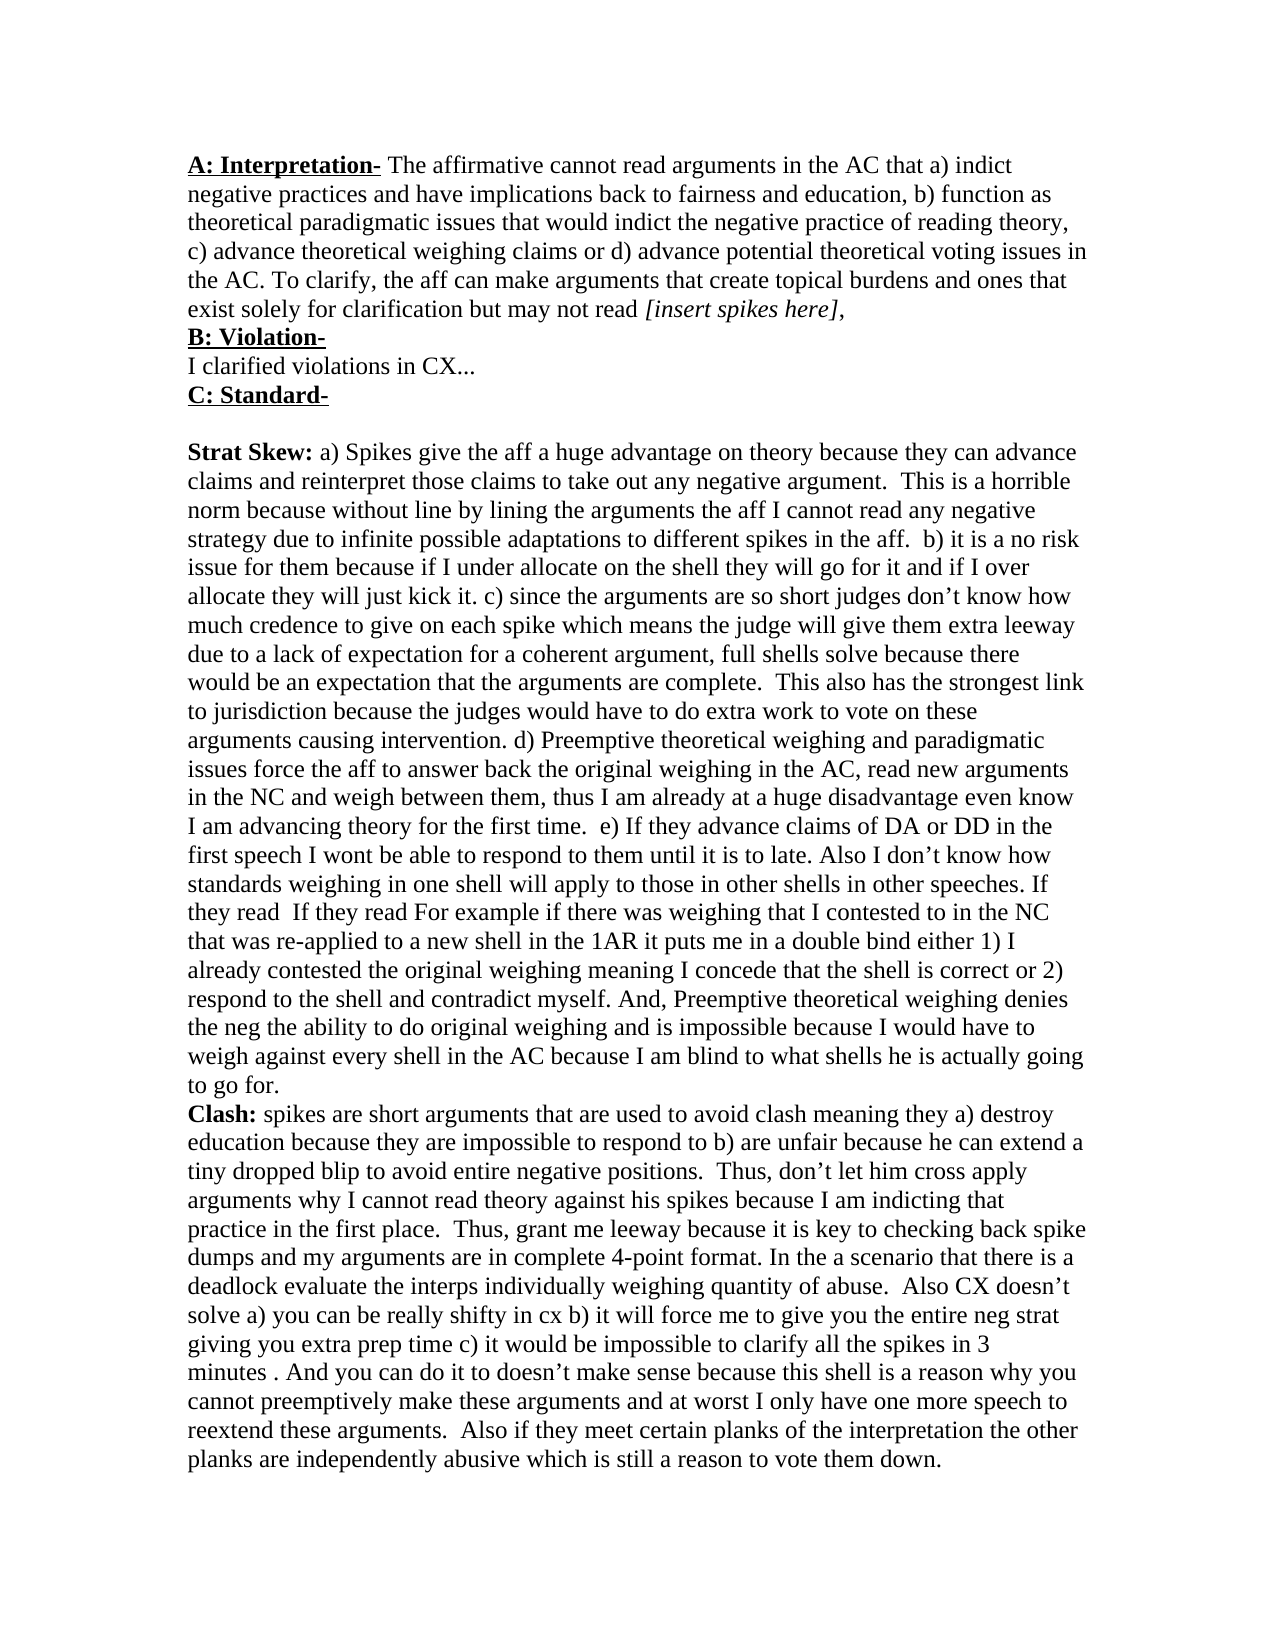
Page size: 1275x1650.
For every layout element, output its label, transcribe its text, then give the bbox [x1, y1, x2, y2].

text Clash: spikes are short arguments that are used to avoid clash meaning they a) destroy education because they are impossible to respond to b) are unfair because he can extend a tiny dropped blip to avoid entire negative positions. Thus, don’t let him cross apply arguments why I cannot read theory against his spikes because I am indicting that practice in the first place. Thus, grant me leeway because it is key to checking back spike dumps and my arguments are in complete 4-point format. In the a scenario that there is a deadlock evaluate the interps individually weighing quantity of abuse. Also CX doesn’t solve a) you can be really shifty in cx b) it will force me to give you the entire neg strat giving you extra prep time c) it would be impossible to clarify all the spikes in 3 minutes . And you can do it to doesn’t make sense because this shell is a reason why you cannot preemptively make these arguments and at worst I only have one more speech to reextend these arguments. Also if they meet certain planks of the interpretation the other planks are independently abusive which is still a reason to vote them down. [187, 1099, 1087, 1472]
text I clarified violations in CX... [187, 351, 1087, 380]
text Strat Skew: a) Spikes give the aff a huge advantage on theory because they can advance claims and reinterpret those claims to take out any negative argument. This is a horrible norm because without line by lining the arguments the aff I cannot read any negative strategy due to infinite possible adaptations to different spikes in the aff. b) it is a no risk issue for them because if I under allocate on the shell they will go for it and if I over allocate they will just kick it. c) since the arguments are so short judges don’t know how much credence to give on each spike which means the judge will give them extra leeway due to a lack of expectation for a coherent argument, full shells solve because there would be an expectation that the arguments are complete. This also has the strongest link to jurisdiction because the judges would have to do extra work to vote on these arguments causing intervention. d) Preemptive theoretical weighing and paradigmatic issues force the aff to answer back the original weighing in the AC, read new arguments in the NC and weigh between them, thus I am already at a huge disadvantage even know I am advancing theory for the first time. e) If they advance claims of DA or DD in the first speech I wont be able to respond to them until it is to late. Also I don’t know how standards weighing in one shell will apply to those in other shells in other speeches. If they read If they read For example if there was weighing that I contested to in the NC that was re-applied to a new shell in the 1AR it puts me in a double bind either 1) I already contested the original weighing meaning I concede that the shell is correct or 2) respond to the shell and contradict myself. And, Preemptive theoretical weighing denies the neg the ability to do original weighing and is impossible because I would have to weigh against every shell in the AC because I am blind to what shells he is actually going to go for. [187, 437, 1087, 1099]
text C: Standard- [187, 380, 1087, 409]
text B: Violation- [187, 322, 1087, 351]
text A: Interpretation- The affirmative cannot read arguments in the AC that a) indict negative practices and have implications back to fairness and education, b) function as theoretical paradigmatic issues that would indict the negative practice of reading theory, c) advance theoretical weighing claims or d) advance potential theoretical voting issues in the AC. To clarify, the aff can make arguments that create topical burdens and ones that exist solely for clarification but may not read [insert spikes here], [187, 150, 1087, 322]
